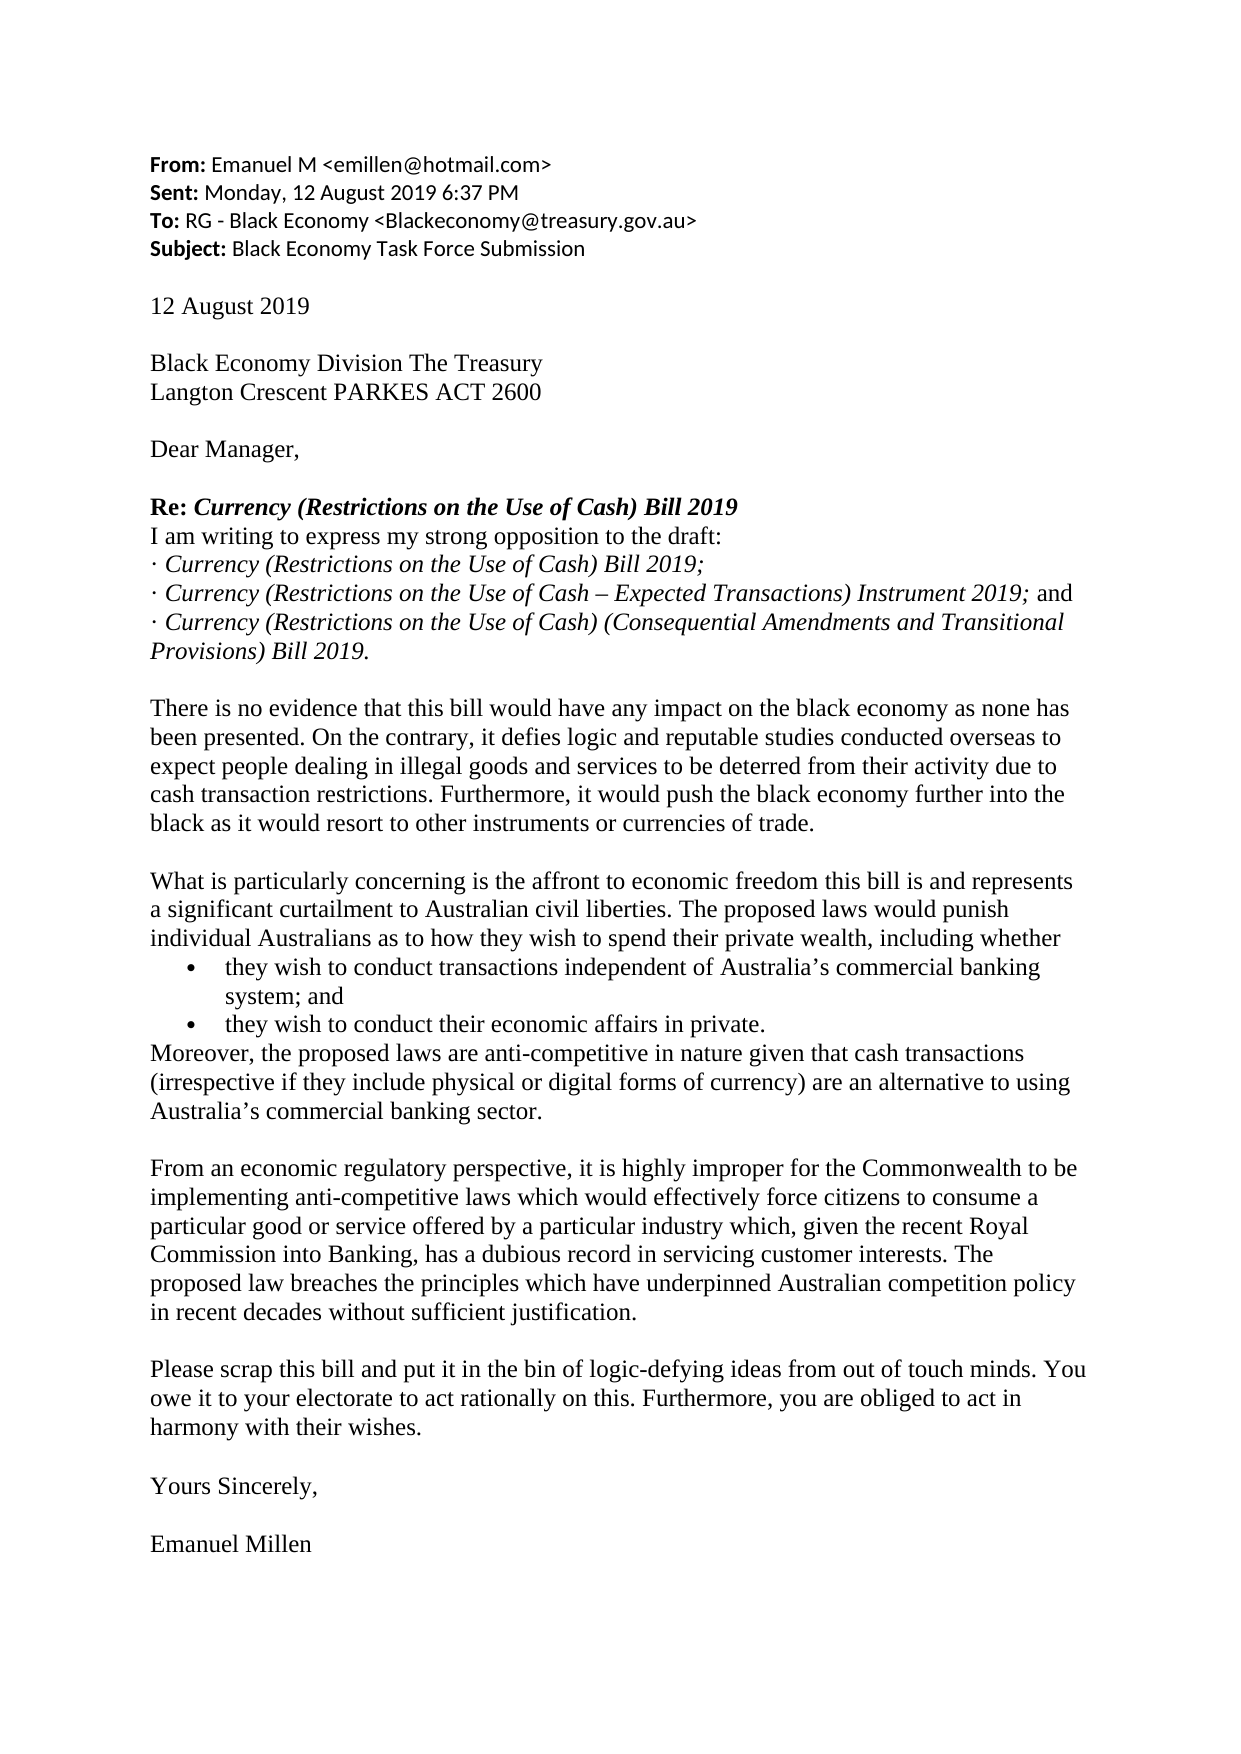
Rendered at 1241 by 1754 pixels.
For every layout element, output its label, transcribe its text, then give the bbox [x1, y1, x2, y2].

text Langton Crescent PARKES ACT 2600 [150, 377, 1090, 406]
text · Currency (Restrictions on the Use of Cash) (Consequential Amendments and Transitional Provisions) Bill 2019. [150, 607, 1090, 664]
list they wish to conduct transactions independent of Australia’s commercial banking system; and [187, 952, 1090, 1009]
text Moreover, the proposed laws are anti-competitive in nature given that cash transactions (irrespective if they include physical or digital forms of currency) are an alternative to using Australia’s commercial banking sector. [150, 1038, 1090, 1124]
list they wish to conduct their economic affairs in private. [187, 1009, 1090, 1038]
text From an economic regulatory perspective, it is highly improper for the Commonwealth to be implementing anti-competitive laws which would effectively force citizens to consume a particular good or service offered by a particular industry which, given the recent Royal Commission into Banking, has a dubious record in servicing customer interests. The proposed law breaches the principles which have underpinned Australian competition policy in recent decades without sufficient justification. [150, 1153, 1090, 1326]
text Please scrap this bill and put it in the bin of logic-defying ideas from out of touch minds. You owe it to your electorate to act rationally on this. Furthermore, you are obliged to act in harmony with their wishes. [150, 1354, 1090, 1441]
text Dear Manager, [150, 434, 1090, 463]
text Yours Sincerely, [150, 1471, 1090, 1500]
text Emanuel Millen [150, 1529, 1090, 1558]
text · Currency (Restrictions on the Use of Cash) Bill 2019; [150, 549, 1090, 578]
text Black Economy Division The Treasury [150, 348, 1090, 377]
text · Currency (Restrictions on the Use of Cash – Expected Transactions) Instrument 2019; and [150, 578, 1090, 607]
text What is particularly concerning is the affront to economic freedom this bill is and represents a significant curtailment to Australian civil liberties. The proposed laws would punish individual Australians as to how they wish to spend their private wealth, including whether [150, 866, 1090, 952]
text Re: Currency (Restrictions on the Use of Cash) Bill 2019 [150, 492, 1090, 521]
text I am writing to express my strong opposition to the draft: [150, 521, 1090, 549]
text 12 August 2019 [150, 291, 1090, 319]
text There is no evidence that this bill would have any impact on the black economy as none has been presented. On the contrary, it defies logic and reputable studies conducted overseas to expect people dealing in illegal goods and services to be deterred from their activity due to cash transaction restrictions. Furthermore, it would push the black economy further into the black as it would resort to other instruments or currencies of trade. [150, 693, 1090, 837]
text From: Emanuel M <emillen@hotmail.com> Sent: Monday, 12 August 2019 6:37 PM To: RG - Black Economy <Blackeconomy@treasury.gov.au> Subject: Black Economy Task Force Submission [150, 150, 1090, 262]
